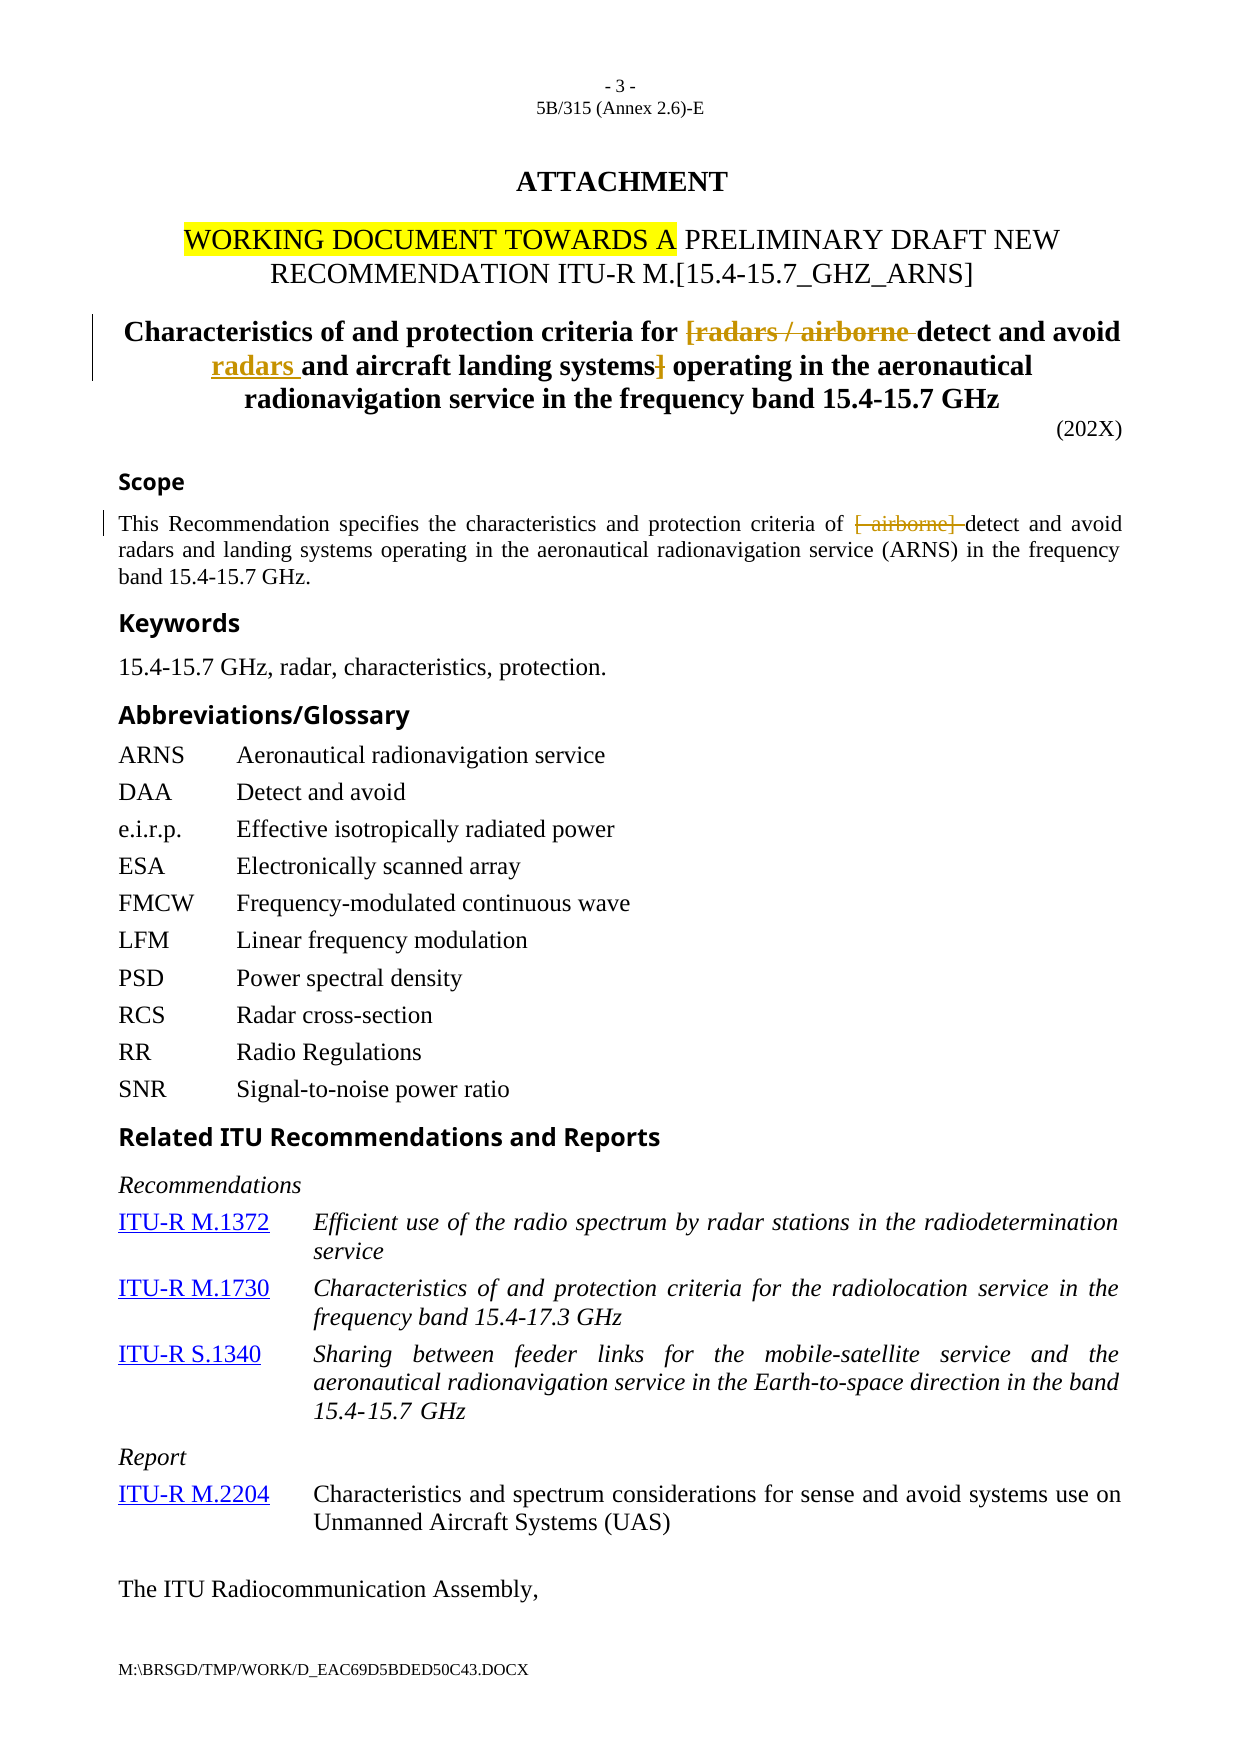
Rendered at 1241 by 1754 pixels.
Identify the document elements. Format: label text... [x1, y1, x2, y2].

text RR Radio Regulations [118, 1037, 1122, 1066]
text ITU-R M.1372 Efficient use of the radio spectrum by radar stations in the radiodetermination service [118, 1207, 1122, 1264]
subtitle Keywords [118, 606, 1122, 640]
text RCS Radar cross-section [118, 1000, 1122, 1028]
table_header ATTACHMENT [107, 76, 1137, 197]
text This Recommendation specifies the characteristics and protection criteria of detect and avoid radars and landing systems operating in the aeronautical radionavigation service (ARNS) in the frequency band 15.4-15.7 GHz. [118, 510, 1122, 589]
text ITU-R S.1340 Sharing between feeder links for the mobile-satellite service and the aeronautical radionavigation service in the Earth-to-space direction in the band 15.4-15.7 GHz [118, 1339, 1122, 1425]
text ARNS Aeronautical radionavigation service [118, 740, 1122, 769]
text ITU-R M.1730 Characteristics of and protection criteria for the radiolocation service in the frequency band 15.4-17.3 GHz [118, 1273, 1122, 1330]
table_cell Characteristics of and protection criteria for detect and avoid and aircraft landing systems operating in the aeronautical radionavigation service in the frequency band 15.4-15.7 GHz [107, 289, 1137, 415]
text e.i.r.p. Effective isotropically radiated power [118, 814, 1122, 843]
text ITU-R M.2204 Characteristics and spectrum considerations for sense and avoid systems use on Unmanned Aircraft Systems (UAS) [118, 1479, 1122, 1536]
table_cell WORKING DOCUMENT TOWARDS A PRELIMINARY DRAFT NEW RECOMMENDATION ITU-R M.[15.4-15.7_GHZ_ARNS] [107, 197, 1137, 289]
subtitle Abbreviations/Glossary [118, 698, 1122, 732]
text SNR Signal-to-noise power ratio [118, 1074, 1122, 1103]
text ESA Electronically scanned array [118, 851, 1122, 880]
subtitle Scope [118, 466, 1122, 497]
text PSD Power spectral density [118, 963, 1122, 991]
title The ITU Radiocommunication Assembly, [118, 1574, 1122, 1602]
text (202X) [118, 415, 1122, 441]
text 15.4-15.7 GHz, radar, characteristics, protection. [118, 652, 1122, 681]
text FMCW Frequency-modulated continuous wave [118, 888, 1122, 917]
text LFM Linear frequency modulation [118, 926, 1122, 954]
text DAA Detect and avoid [118, 777, 1122, 806]
subtitle Report [118, 1442, 1122, 1470]
subtitle Related ITU Recommendations and Reports [118, 1119, 1122, 1153]
subtitle Recommendations [118, 1170, 1122, 1199]
